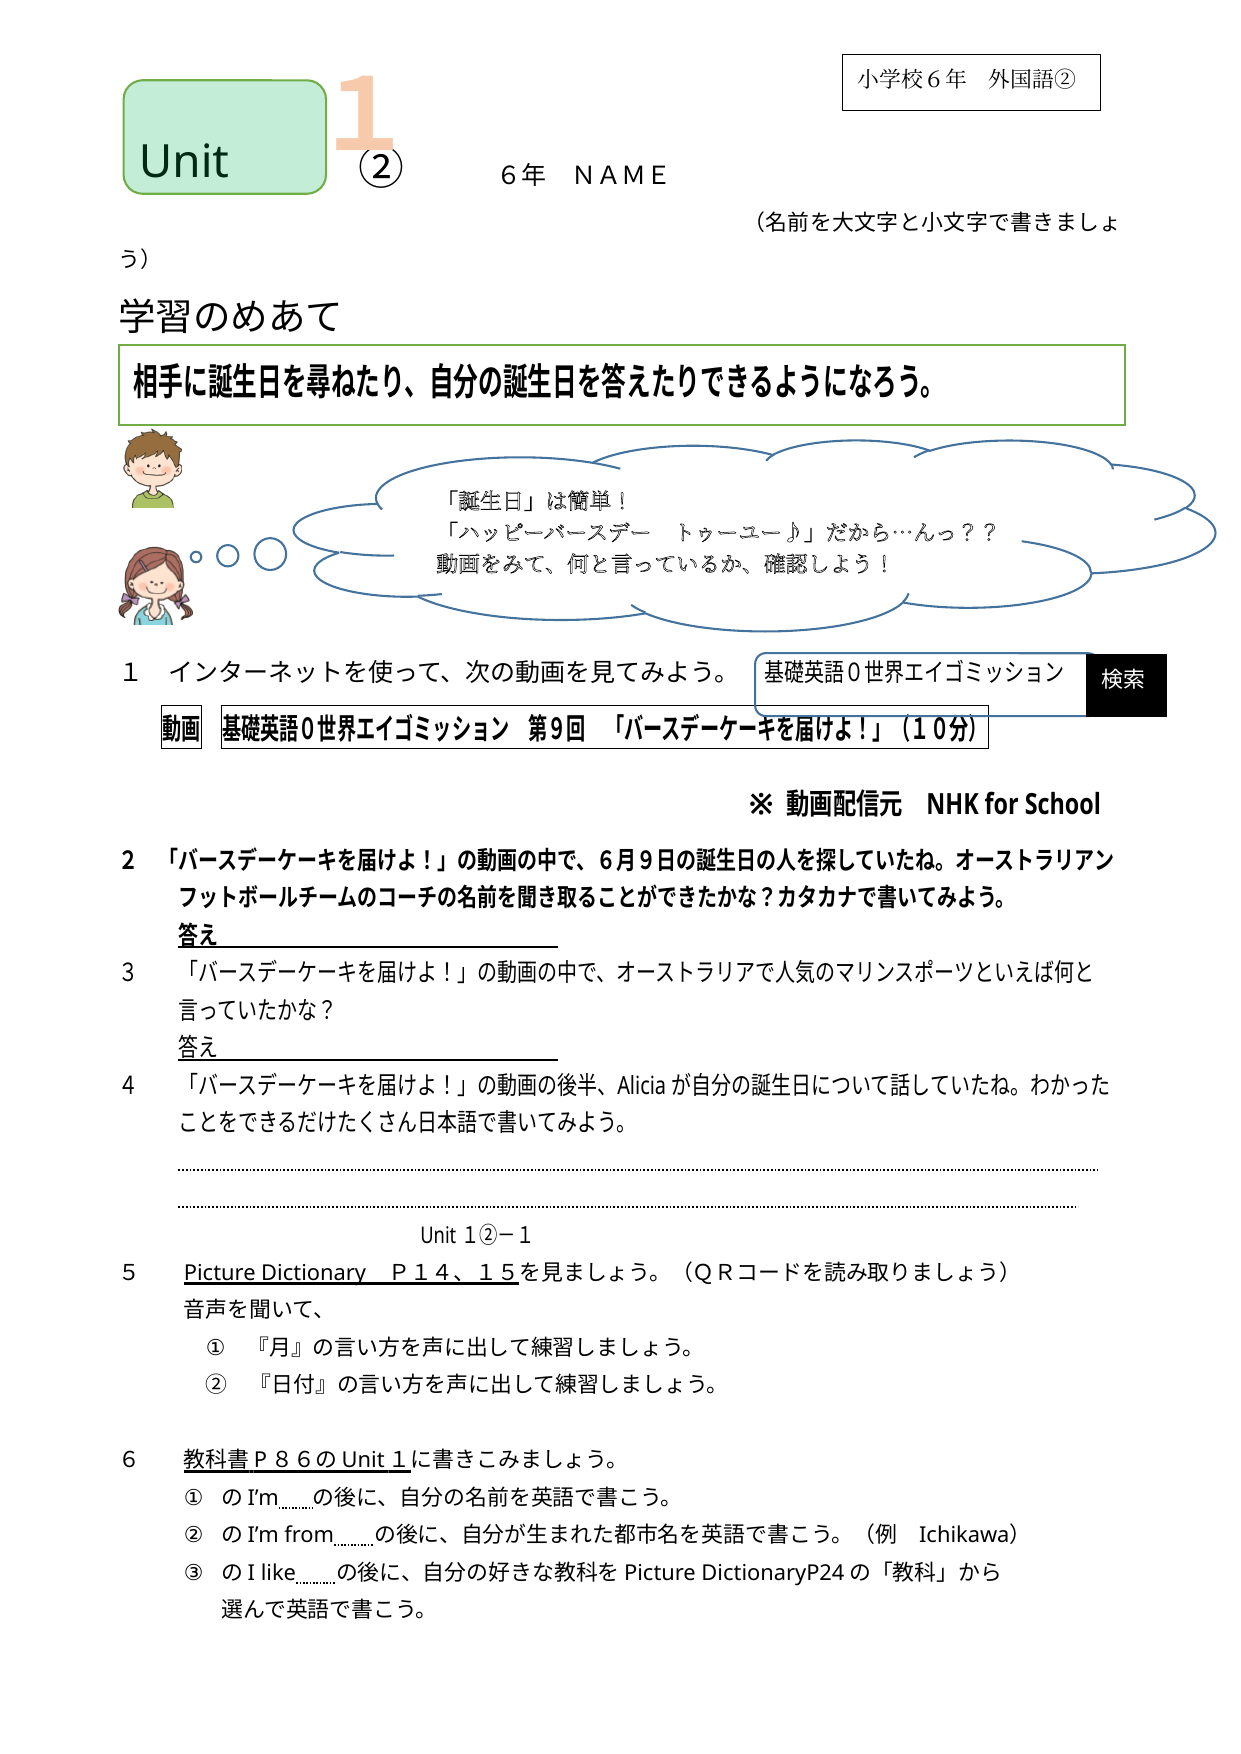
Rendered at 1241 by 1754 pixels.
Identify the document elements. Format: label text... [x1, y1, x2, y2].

text ６ 教科書P８６のUnit１に書きこみましょう。 [118, 1439, 1122, 1477]
text １ インターネットを使って、次の動画を見てみよう。 基礎英語０世界エイゴミッション [118, 652, 761, 689]
text ② ６年 ＮＡＭＥ [118, 127, 1122, 202]
text フットボールチームのコーチの名前を聞き取ることができたかな？カタカナで書いてみよう。 [118, 877, 1122, 914]
text Unit１②－１ [118, 1214, 1122, 1252]
list のI’m from の後に、自分が生まれた都市名を英語で書こう。（例 Ichikawa） [184, 1514, 1122, 1552]
text ２ 「バースデーケーキを届けよ！」の動画の中で、６月９日の誕生日の人を探していたね。オーストラリアン [118, 839, 1122, 877]
text ことをできるだけたくさん日本語で書いてみよう。 [118, 1102, 1122, 1139]
text ４ 「バースデーケーキを届けよ！」の動画の後半、Aliciaが自分の誕生日について話していたね。わかった [118, 1064, 1122, 1102]
text 動画 基礎英語０世界エイゴミッション 第９回 「バースデーケーキを届けよ！」（１０分） [118, 689, 1122, 764]
text 音声を聞いて、 [118, 1289, 1122, 1327]
text 答え [118, 914, 1122, 952]
text ② 『日付』の言い方を声に出して練習しましょう。 [118, 1364, 1122, 1402]
list のI’m の後に、自分の名前を英語で書こう。 [184, 1477, 1122, 1514]
text 言っていたかな？ [118, 989, 1122, 1027]
text １ インターネットを使って、次の動画を見てみよう。 基礎英語０世界エイゴミッション [757, 655, 1086, 689]
text （名前を大文字と小文字で書きましょう） [118, 202, 1122, 277]
text ３ 「バースデーケーキを届けよ！」の動画の中で、オーストラリアで人気のマリンスポーツといえば何と [118, 952, 1122, 989]
list のI like の後に、自分の好きな教科をPicture DictionaryP24の「教科」から [184, 1552, 1122, 1589]
text ① 『月』の言い方を声に出して練習しましょう。 [118, 1327, 1122, 1364]
list 動画配信元 NHK for School [749, 764, 1122, 839]
text ５ Picture Dictionary Ｐ１４、１５を見ましょう。（ＱＲコードを読み取りましょう） [118, 1252, 1122, 1289]
text 学習のめあて [118, 277, 1122, 344]
list 選んで英語で書こう。 [221, 1589, 1122, 1627]
text 答え [118, 1027, 1122, 1064]
